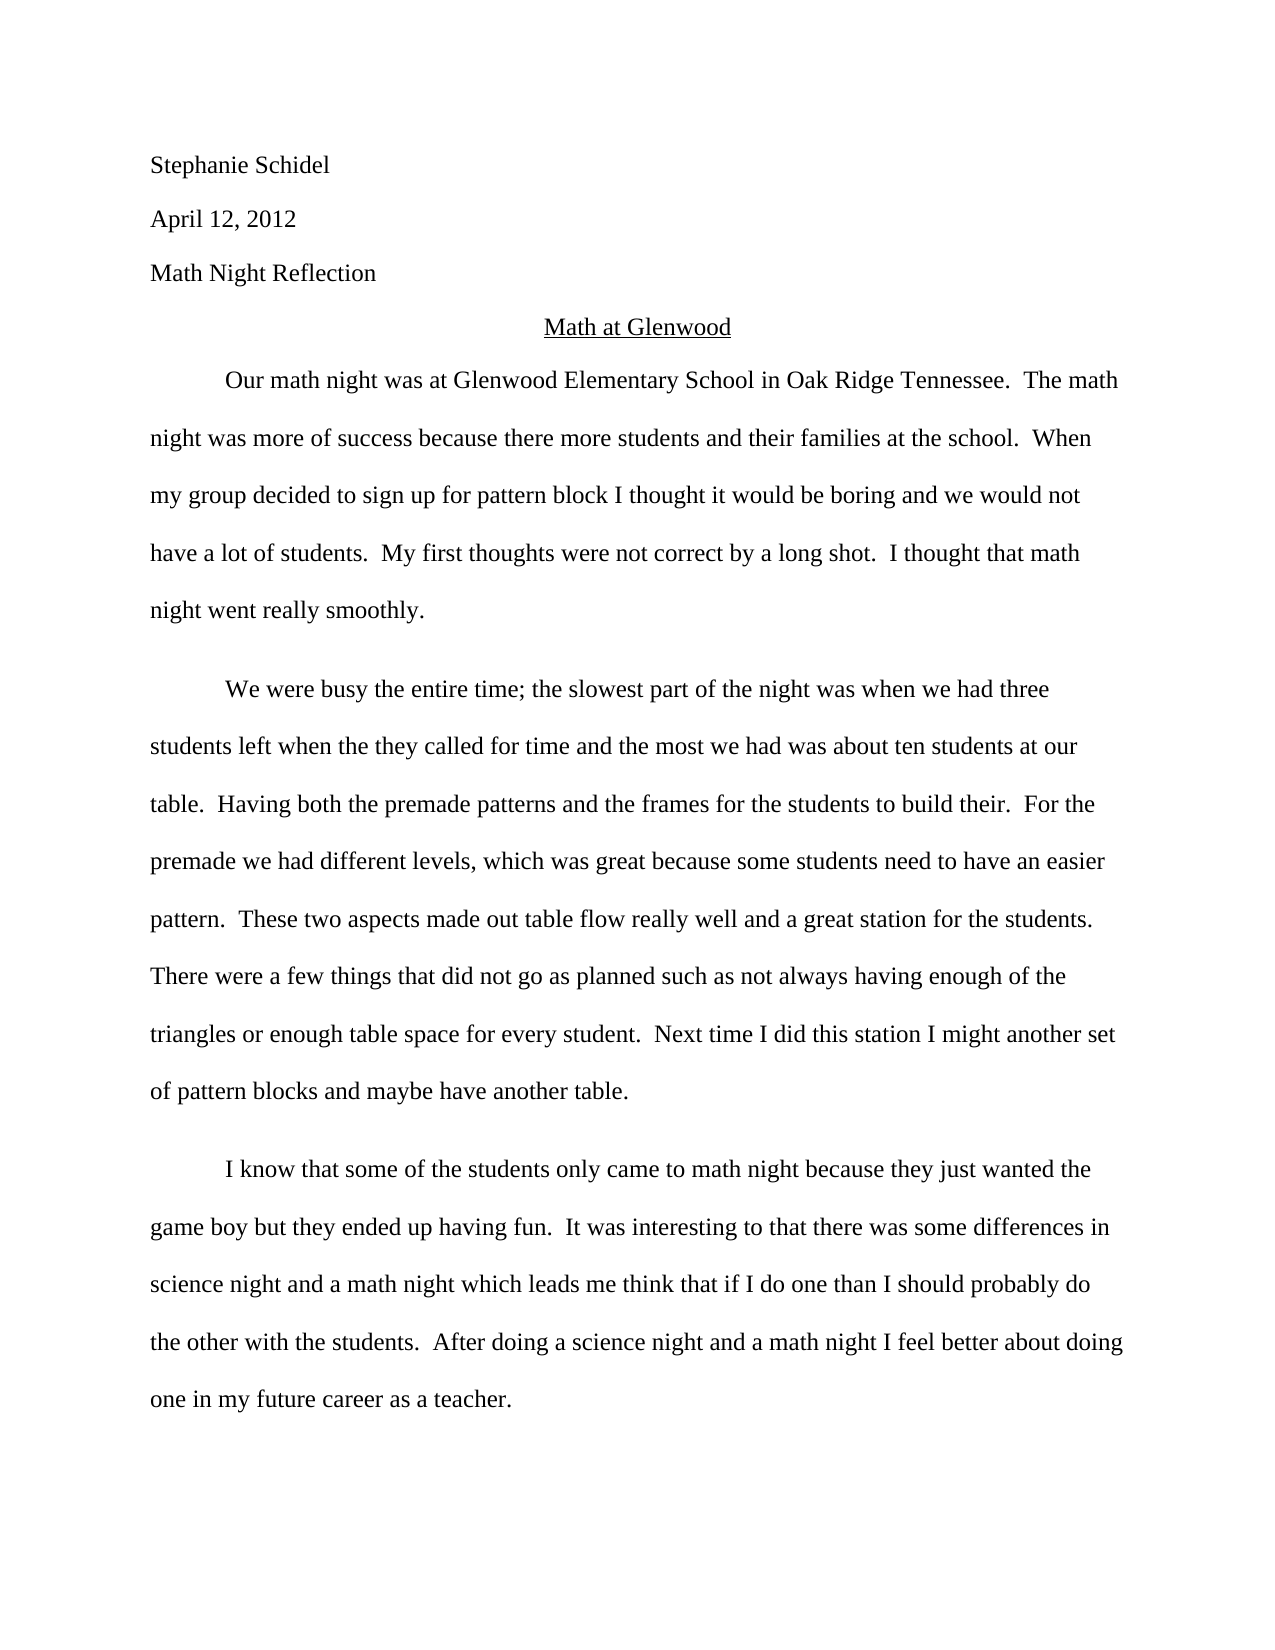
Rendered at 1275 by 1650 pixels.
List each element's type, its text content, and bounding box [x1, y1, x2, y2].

text Math Night Reflection [150, 258, 1125, 286]
text Stephanie Schidel [150, 150, 1125, 179]
text I know that some of the students only came to math night because they just wanted the game boy but they ended up having fun. It was interesting to that there was some differences in science night and a math night which leads me think that if I do one than I should probably do the other with the students. After doing a science night and a math night I feel better about doing one in my future career as a teacher. [150, 1154, 1125, 1413]
text We were busy the entire time; the slowest part of the night was when we had three students left when the they called for time and the most we had was about ten students at our table. Having both the premade patterns and the frames for the students to build their. For the premade we had different levels, which was great because some students need to have an easier pattern. These two aspects made out table flow really well and a great station for the students. There were a few things that did not go as planned such as not always having enough of the triangles or enough table space for every student. Next time I did this station I might another set of pattern blocks and maybe have another table. [150, 674, 1125, 1105]
text Our math night was at Glenwood Elementary School in Oak Ridge Tennessee. The math night was more of success because there more students and their families at the school. When my group decided to sign up for pattern block I thought it would be boring and we would not have a lot of students. My first thoughts were not correct by a long shot. I thought that math night went really smoothly. [150, 365, 1125, 624]
text April 12, 2012 [150, 204, 1125, 233]
text Math at Glenwood [150, 312, 1125, 340]
